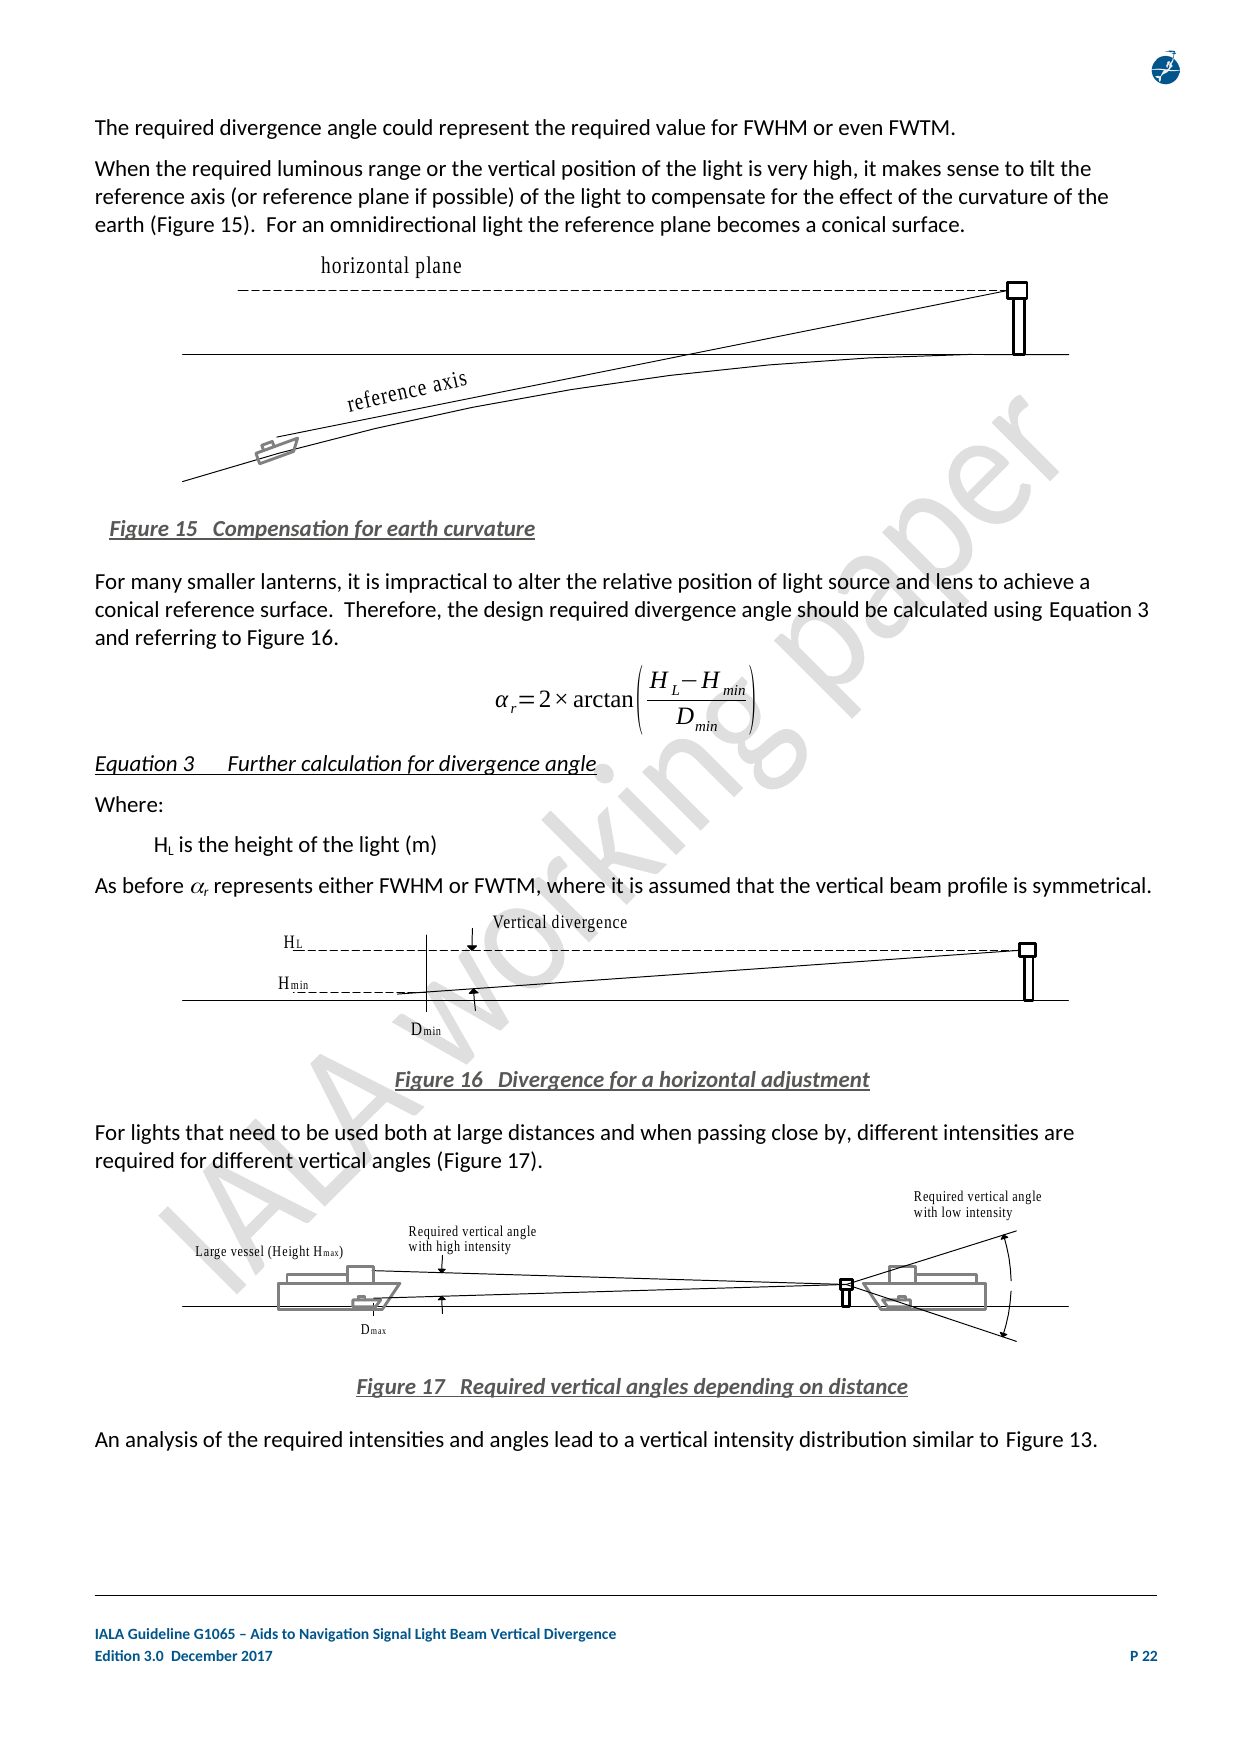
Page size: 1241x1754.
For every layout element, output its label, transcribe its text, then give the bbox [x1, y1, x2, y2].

text For many smaller lanterns, it is impractical to alter the relative position of light source and lens to achieve a conical reference surface. Therefore, the design required divergence angle should be calculated using Equation 5 and referring to Figure 16. [94, 567, 1157, 651]
text HL is the height of the light (m) [153, 831, 1157, 859]
text The required divergence angle could represent the required value for FWHM or even FWTM. [94, 113, 1157, 142]
text Compensation for earth curvature [109, 514, 1157, 542]
picture [1120, 0, 1239, 119]
text Where: [94, 790, 1157, 818]
text An analysis of the required intensities and angles lead to a vertical intensity distribution similar to Figure 13. [94, 1425, 1157, 1453]
text Further calculation for divergence angle [94, 749, 1157, 778]
text When the required luminous range or the vertical position of the light is very high, it makes sense to tilt the reference axis (or reference plane if possible) of the light to compensate for the effect of the curvature of the earth (Figure 15). For an omnidirectional light the reference plane becomes a conical surface. [94, 154, 1157, 238]
text As before r represents either FWHM or FWTM, where it is assumed that the vertical beam profile is symmetrical. [94, 871, 1157, 899]
text For lights that need to be used both at large distances and when passing close by, different intensities are required for different vertical angles (Figure 17). [94, 1118, 1157, 1174]
text Required vertical angles depending on distance [109, 1372, 1157, 1400]
text Divergence for a horizontal adjustment [109, 1065, 1157, 1093]
